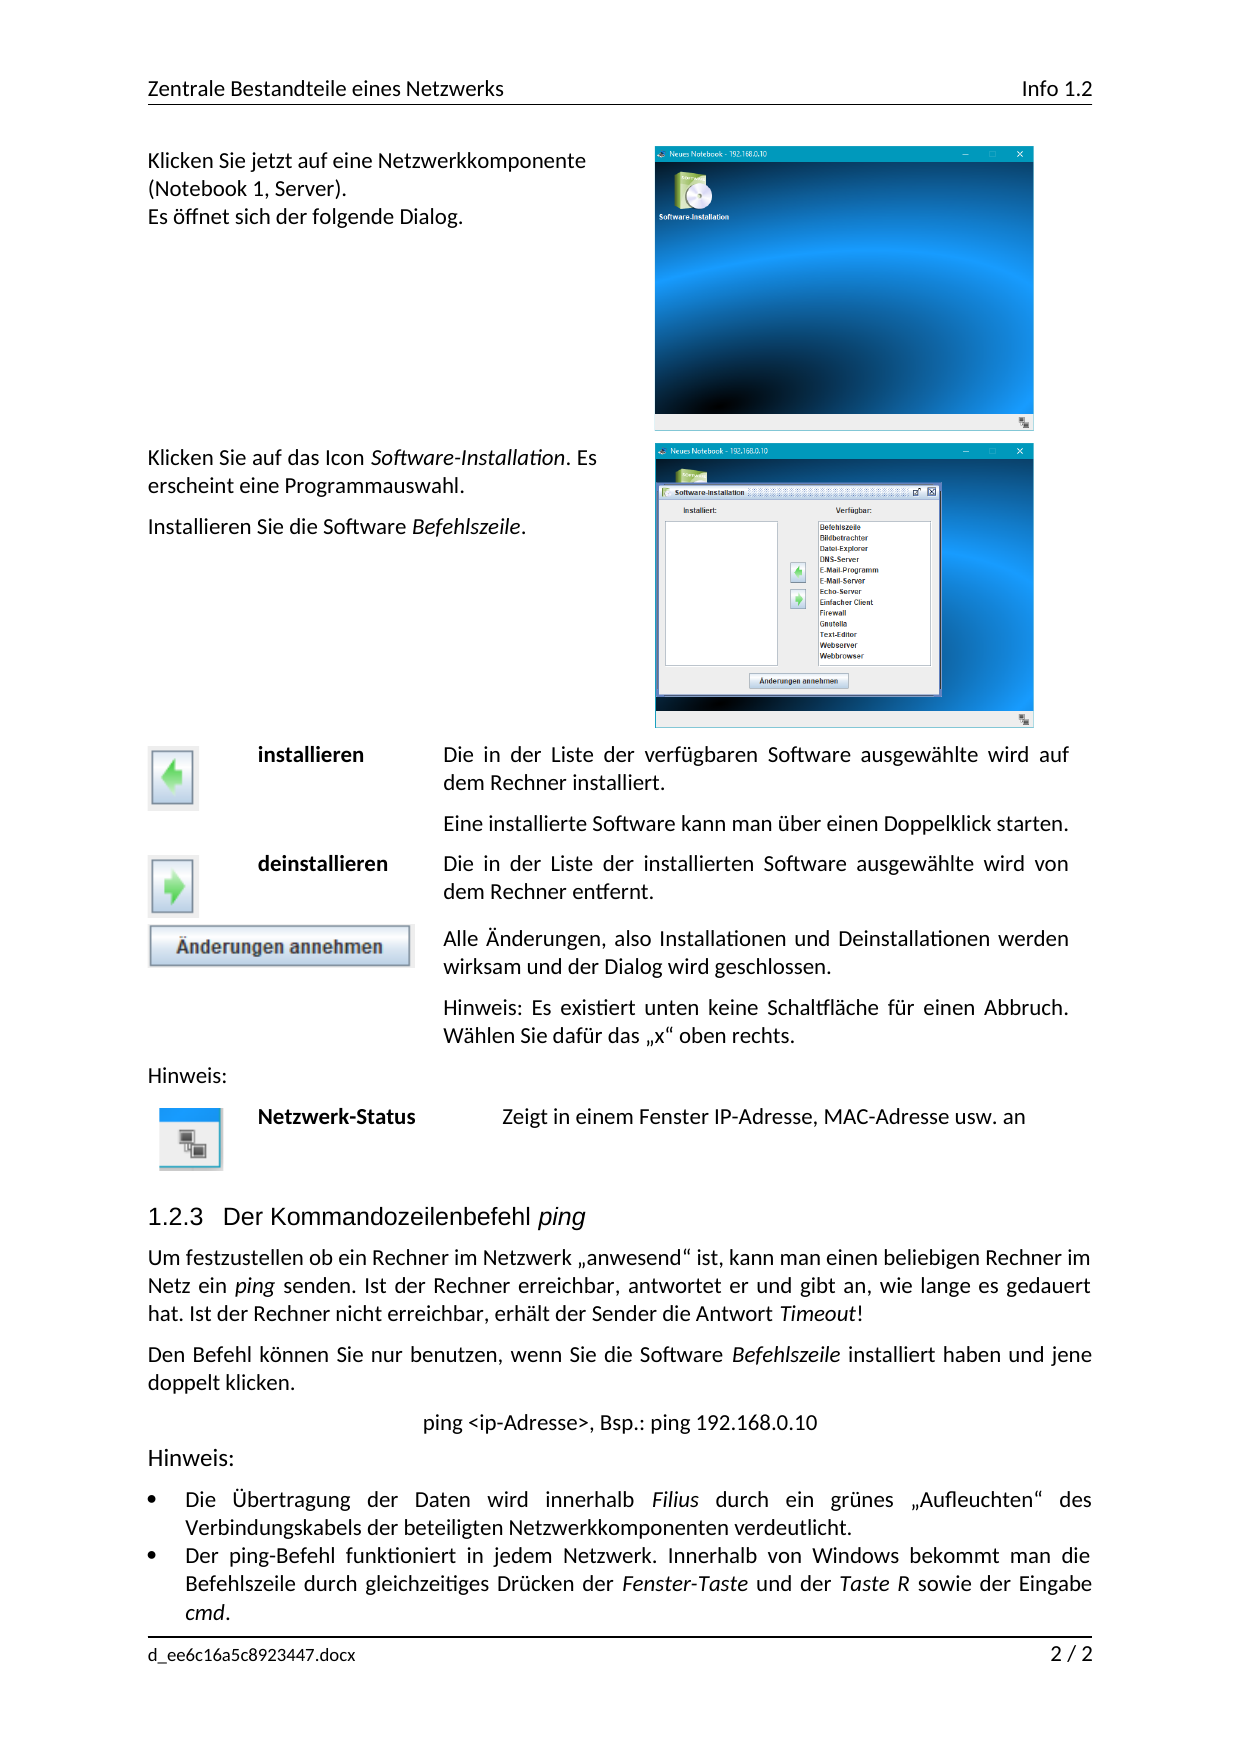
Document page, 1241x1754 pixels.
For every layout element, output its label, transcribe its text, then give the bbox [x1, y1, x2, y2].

picture [655, 460, 1034, 728]
picture [147, 855, 200, 918]
table_header Klicken Sie jetzt auf eine Netzwerkkomponente (Notebook 1, Server). Es öffnet sich der folgende Dialog. [136, 146, 608, 443]
text Den Befehl können Sie nur benutzen, wenn Sie die Software Befehlszeile installiert haben und jene doppelt klicken. [148, 1340, 1092, 1396]
text Hinweis: [148, 1442, 1092, 1473]
table_cell [608, 443, 1080, 740]
table_cell [136, 849, 246, 924]
text Um festzustellen ob ein Rechner im Netzwerk „anwesend“ ist, kann man einen beliebigen Rechner im Netz ein ping senden. Ist der Rechner erreichbar, antwortet er und gibt an, wie lange es gedauert hat. Ist der Rechner nicht erreichbar, erhält der Sender die Antwort Timeout! [148, 1243, 1092, 1327]
text Hinweis: [148, 1061, 1092, 1089]
list Die Übertragung der Daten wird innerhalb Filius durch ein grünes „Aufleuchten“ des Verbindungskabels der beteiligten Netzwerkkomponenten verdeutlicht. [148, 1486, 1092, 1542]
picture [147, 746, 200, 811]
picture [147, 924, 415, 968]
table_cell Die in der Liste der installierten Software ausgewählte wird von dem Rechner entfernt. [432, 849, 1081, 924]
table_header Zeigt in einem Fenster IP-Adresse, MAC-Adresse usw. an [491, 1102, 1081, 1177]
subtitle Der Kommandozeilenbefehl ping [148, 1202, 1092, 1231]
table_cell [136, 740, 246, 849]
table_header [136, 1102, 246, 1177]
table_cell Klicken Sie auf das Icon Software-Installation. Es erscheint eine Programmauswahl. Installieren Sie die Software Befehlszeile. [136, 443, 608, 740]
table_cell Die in der Liste der verfügbaren Software ausgewählte wird auf dem Rechner installiert. Eine installierte Software kann man über einen Doppelklick starten. [432, 740, 1081, 849]
table_header Netzwerk-Status [246, 1102, 491, 1177]
table_cell deinstallieren [246, 849, 432, 924]
list Der ping-Befehl funktioniert in jedem Netzwerk. Innerhalb von Windows bekommt man die Befehlszeile durch gleichzeitiges Drücken der Fenster-Taste und der Taste R sowie der Eingabe cmd. [148, 1542, 1092, 1626]
table_cell [136, 924, 432, 1061]
table_cell installieren [246, 740, 432, 849]
picture [654, 163, 1034, 431]
picture [159, 1108, 224, 1171]
text ping <ip-Adresse>, Bsp.: ping 192.168.0.10 [148, 1408, 1092, 1436]
table_cell Alle Änderungen, also Installationen und Deinstallationen werden wirksam und der Dialog wird geschlossen. Hinweis: Es existiert unten keine Schaltfläche für einen Abbruch. Wählen Sie dafür das „x“ oben rechts. [432, 924, 1081, 1061]
table_header [608, 146, 1080, 443]
